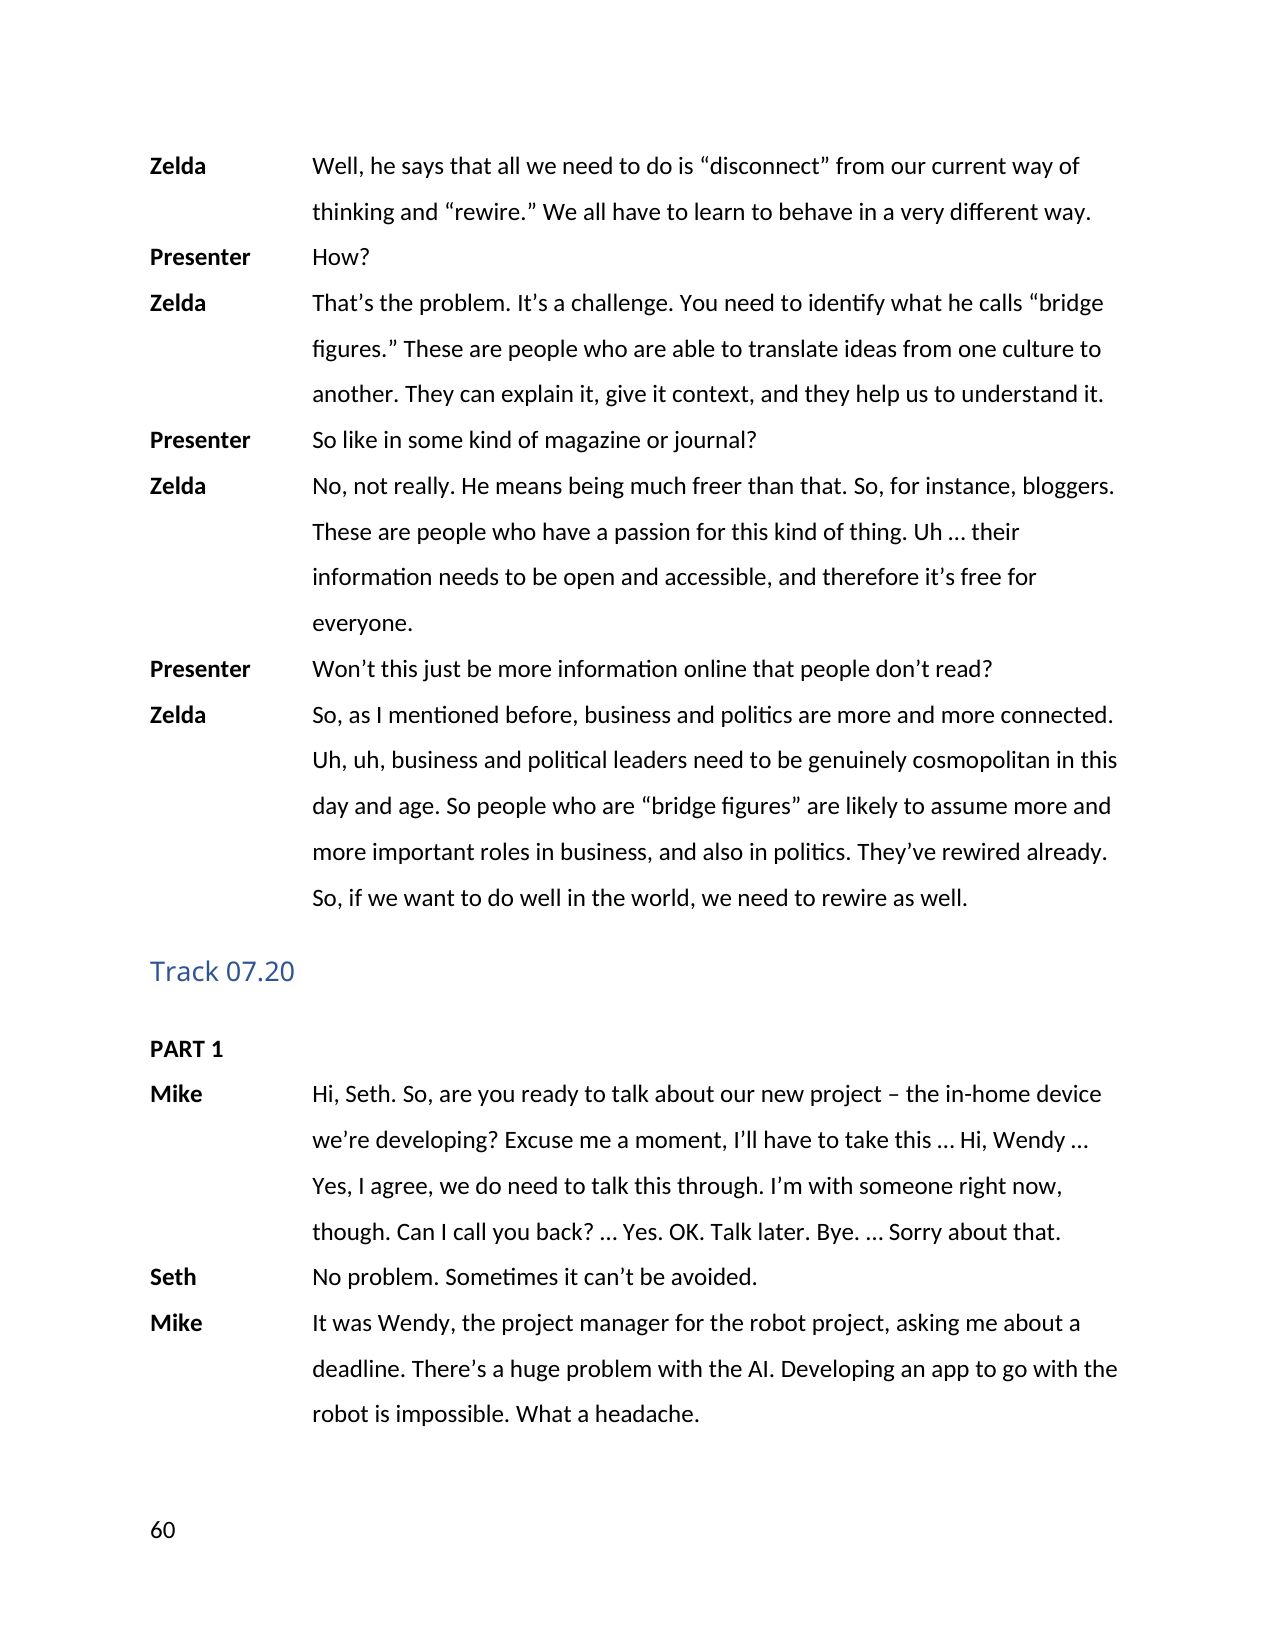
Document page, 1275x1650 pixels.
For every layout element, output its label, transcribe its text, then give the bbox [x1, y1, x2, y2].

text PART 1 [150, 1033, 1125, 1063]
text Presenter How? [150, 241, 1125, 272]
subtitle Track 07.20 [150, 952, 1125, 989]
text Zelda That’s the problem. It’s a challenge. You need to identify what he calls “bridge figures.” These are people who are able to translate ideas from one culture to another. They can explain it, give it context, and they help us to understand it. [150, 287, 1125, 409]
text Presenter Won’t this just be more information online that people don’t read? [150, 653, 1125, 683]
text Zelda No, not really. He means being much freer than that. So, for instance, bloggers. These are people who have a passion for this kind of thing. Uh … their information needs to be open and accessible, and therefore it’s free for everyone. [150, 470, 1125, 638]
text Mike It was Wendy, the project manager for the robot project, asking me about a deadline. There’s a huge problem with the AI. Developing an app to go with the robot is impossible. What a headache. [150, 1307, 1125, 1429]
text Presenter So like in some kind of magazine or journal? [150, 424, 1125, 455]
text Mike Hi, Seth. So, are you ready to talk about our new project – the in-home device we’re developing? Excuse me a moment, I’ll have to take this … Hi, Wendy … Yes, I agree, we do need to talk this through. I’m with someone right now, though. Can I call you back? … Yes. OK. Talk later. Bye. … Sorry about that. [150, 1078, 1125, 1246]
text Zelda So, as I mentioned before, business and politics are more and more connected. Uh, uh, business and political leaders need to be genuinely cosmopolitan in this day and age. So people who are “bridge figures” are likely to assume more and more important roles in business, and also in politics. They’ve rewired already. So, if we want to do well in the world, we need to rewire as well. [150, 699, 1125, 912]
text Zelda Well, he says that all we need to do is “disconnect” from our current way of thinking and “rewire.” We all have to learn to behave in a very different way. [150, 150, 1125, 226]
text Seth No problem. Sometimes it can’t be avoided. [150, 1261, 1125, 1292]
